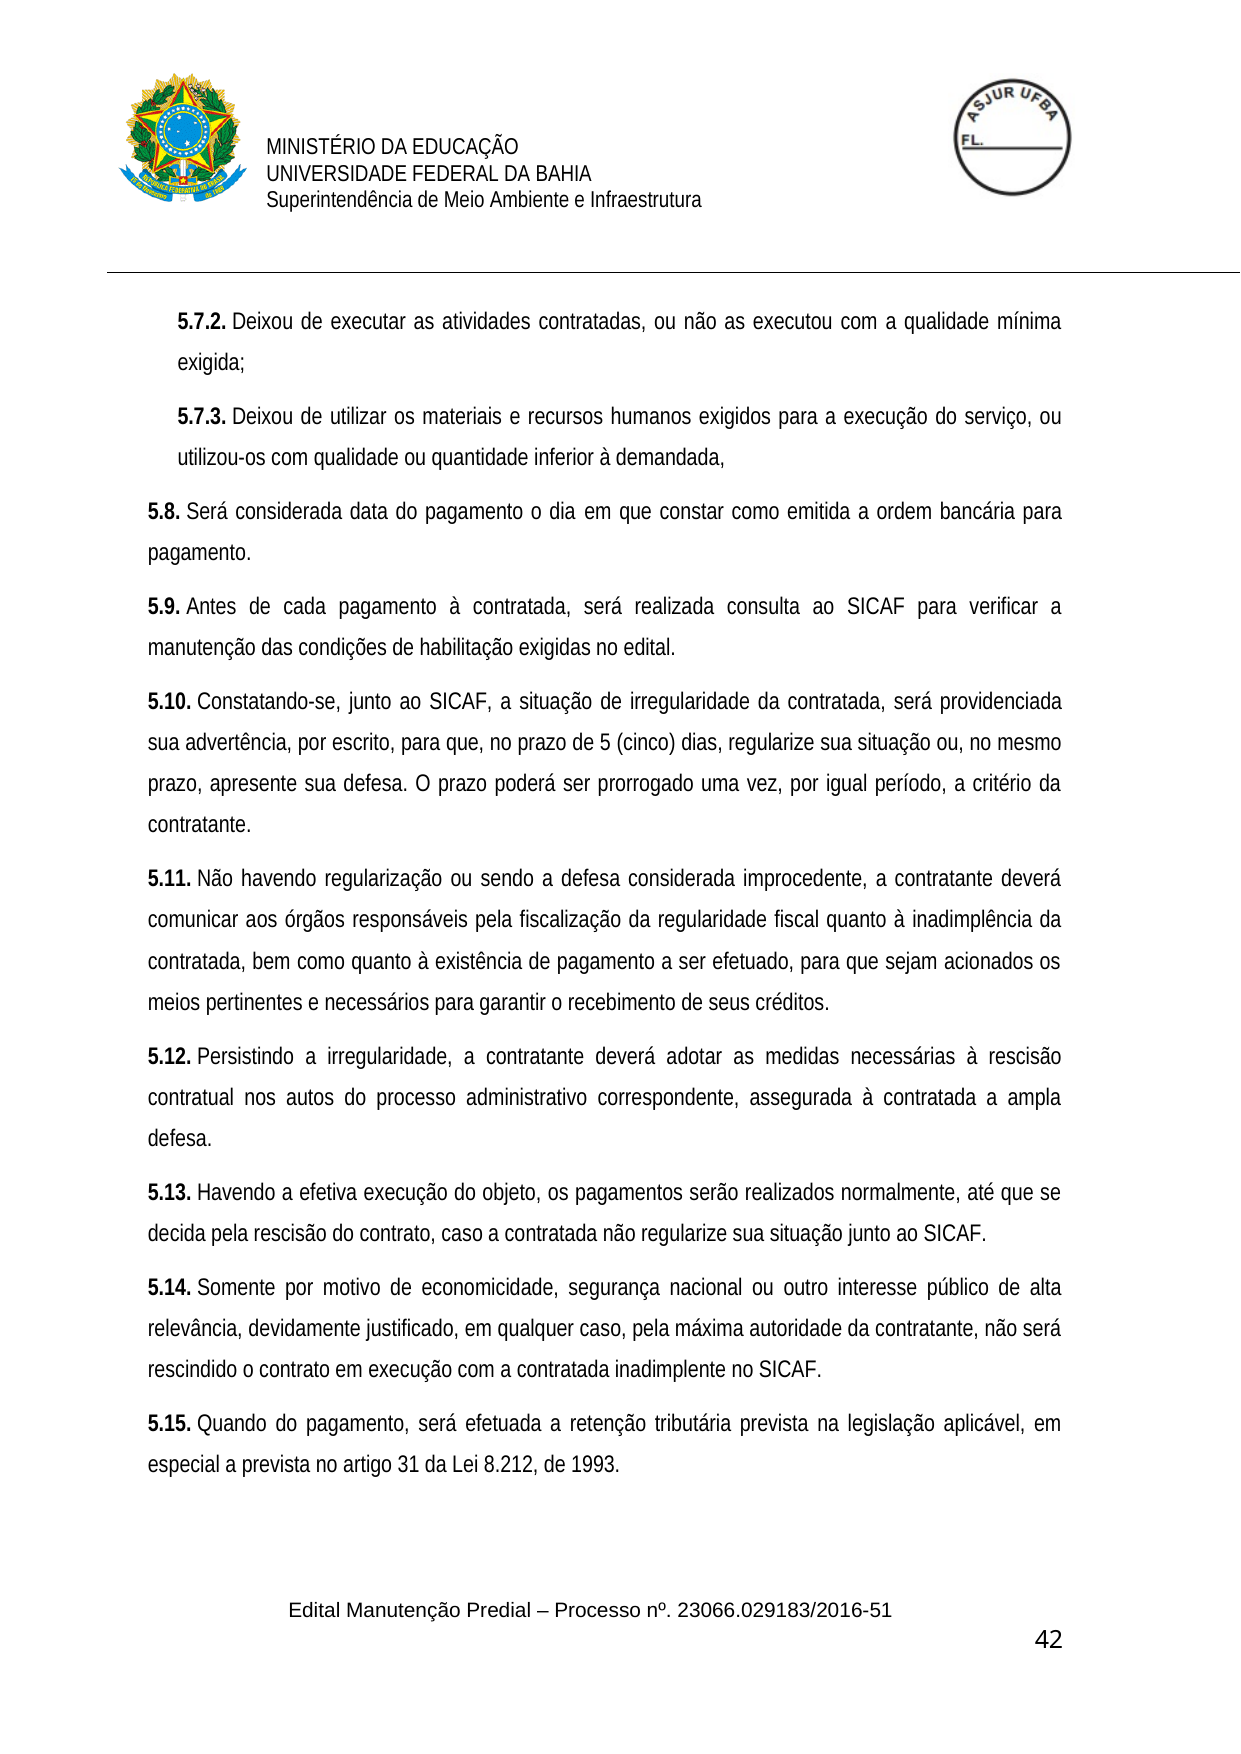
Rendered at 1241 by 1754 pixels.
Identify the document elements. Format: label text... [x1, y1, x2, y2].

list Constatando-se, junto ao SICAF, a situação de irregularidade da contratada, será providenciada sua advertência, por escrito, para que, no prazo de 5 (cinco) dias, regularize sua situação ou, no mesmo prazo, apresente sua defesa. O prazo poderá ser prorrogado uma vez, por igual período, a critério da contratante. [148, 687, 1063, 838]
list Somente por motivo de economicidade, segurança nacional ou outro interesse público de alta relevância, devidamente justificado, em qualquer caso, pela máxima autoridade da contratante, não será rescindido o contrato em execução com a contratada inadimplente no SICAF. [148, 1273, 1063, 1383]
list Deixou de utilizar os materiais e recursos humanos exigidos para a execução do serviço, ou utilizou-os com qualidade ou quantidade inferior à demandada, [177, 402, 1063, 471]
list Deixou de executar as atividades contratadas, ou não as executou com a qualidade mínima exigida; [177, 307, 1063, 376]
list Antes de cada pagamento à contratada, será realizada consulta ao SICAF para verificar a manutenção das condições de habilitação exigidas no edital. [148, 592, 1063, 661]
picture [948, 73, 1076, 199]
list Será considerada data do pagamento o dia em que constar como emitida a ordem bancária para pagamento. [148, 497, 1063, 566]
list Não havendo regularização ou sendo a defesa considerada improcedente, a contratante deverá comunicar aos órgãos responsáveis pela fiscalização da regularidade fiscal quanto à inadimplência da contratada, bem como quanto à existência de pagamento a ser efetuado, para que sejam acionados os meios pertinentes e necessários para garantir o recebimento de seus créditos. [148, 864, 1063, 1016]
picture [118, 73, 247, 202]
list Quando do pagamento, será efetuada a retenção tributária prevista na legislação aplicável, em especial a prevista no artigo 31 da Lei 8.212, de 1993. [148, 1409, 1063, 1478]
list Havendo a efetiva execução do objeto, os pagamentos serão realizados normalmente, até que se decida pela rescisão do contrato, caso a contratada não regularize sua situação junto ao SICAF. [148, 1178, 1063, 1247]
list Persistindo a irregularidade, a contratante deverá adotar as medidas necessárias à rescisão contratual nos autos do processo administrativo correspondente, assegurada à contratada a ampla defesa. [148, 1042, 1063, 1152]
